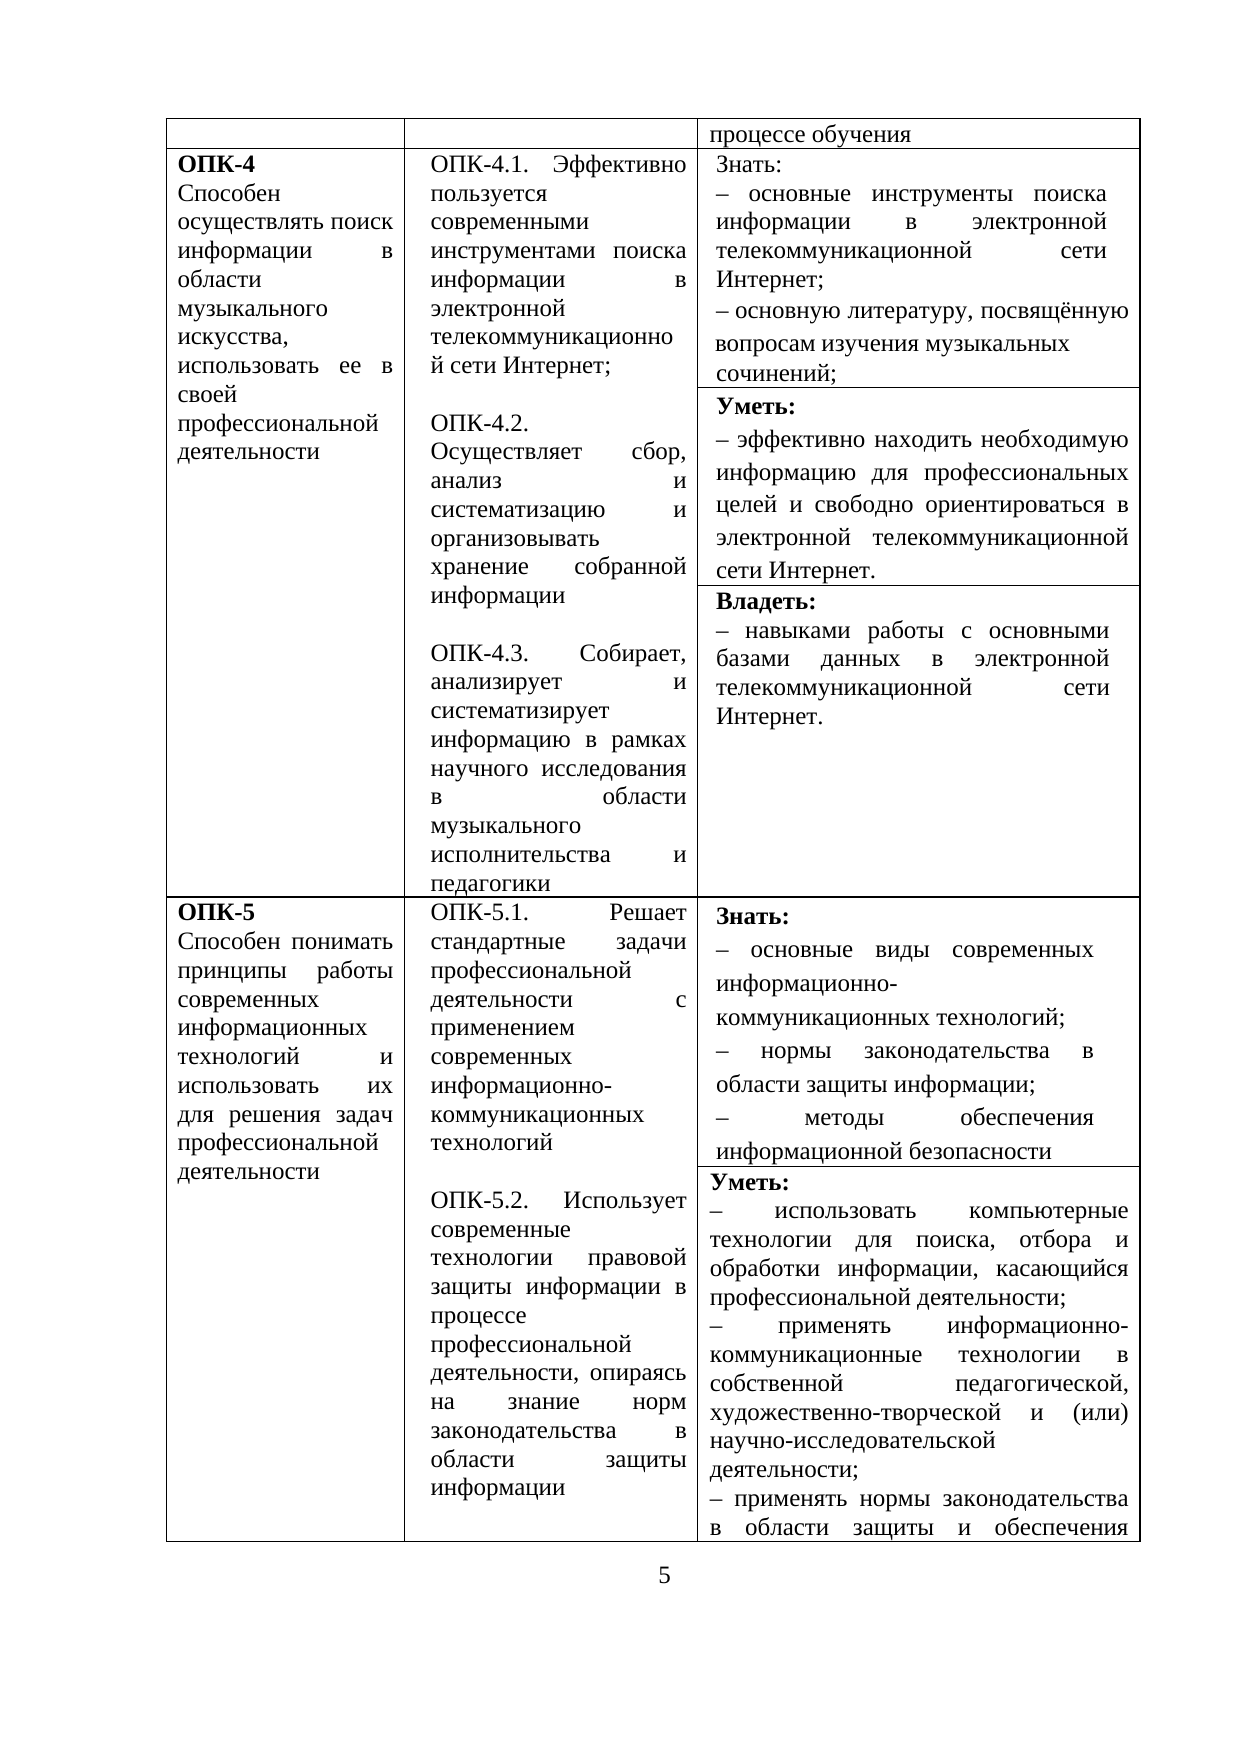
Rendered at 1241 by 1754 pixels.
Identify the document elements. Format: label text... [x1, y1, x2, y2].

table_cell Знать: – основные инструменты поиска информации в электронной телекоммуникационной сети Интернет; – основную литературу, посвящённую вопросам изучения музыкальных сочинений; [698, 149, 1139, 387]
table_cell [698, 119, 1139, 148]
table_cell ОПК-4.1. Эффективно пользуется современными инструментами поиска информации в электронной телекоммуникационной сети Интернет; ОПК-4.2. Осуществляет сбор, анализ и систематизацию и организовывать хранение собранной информации ОПК-4.3. Собирает, анализирует и систематизирует информацию в рамках научного исследования в области музыкального исполнительства и педагогики [405, 149, 697, 896]
table_cell Знать: – основные виды современных информационно-коммуникационных технологий; – нормы законодательства в области защиты информации; – методы обеспечения информационной безопасности [698, 898, 1139, 1166]
table_cell ОПК-5.1. Решает стандартные задачи профессиональной деятельности с применением современных информационно-коммуникационных технологий ОПК-5.2. Использует современные технологии правовой защиты информации в процессе профессиональной деятельности, опираясь на знание норм законодательства в области защиты информации [405, 898, 697, 1541]
table_cell Уметь: – эффективно находить необходимую информацию для профессиональных целей и свободно ориентироваться в электронной телекоммуникационной сети Интернет. [698, 388, 1139, 585]
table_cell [698, 1167, 1139, 1541]
table_cell ОПК-4 Способен осуществлять поиск информации в области музыкального искусства, использовать ее в своей профессиональной деятельности [167, 149, 404, 896]
table_cell ОПК-5 Способен понимать принципы работы современных информационных технологий и использовать их для решения задач профессиональной деятельности [167, 898, 404, 1541]
table_cell Владеть: – навыками работы с основными базами данных в электронной телекоммуникационной сети Интернет. [698, 586, 1139, 896]
